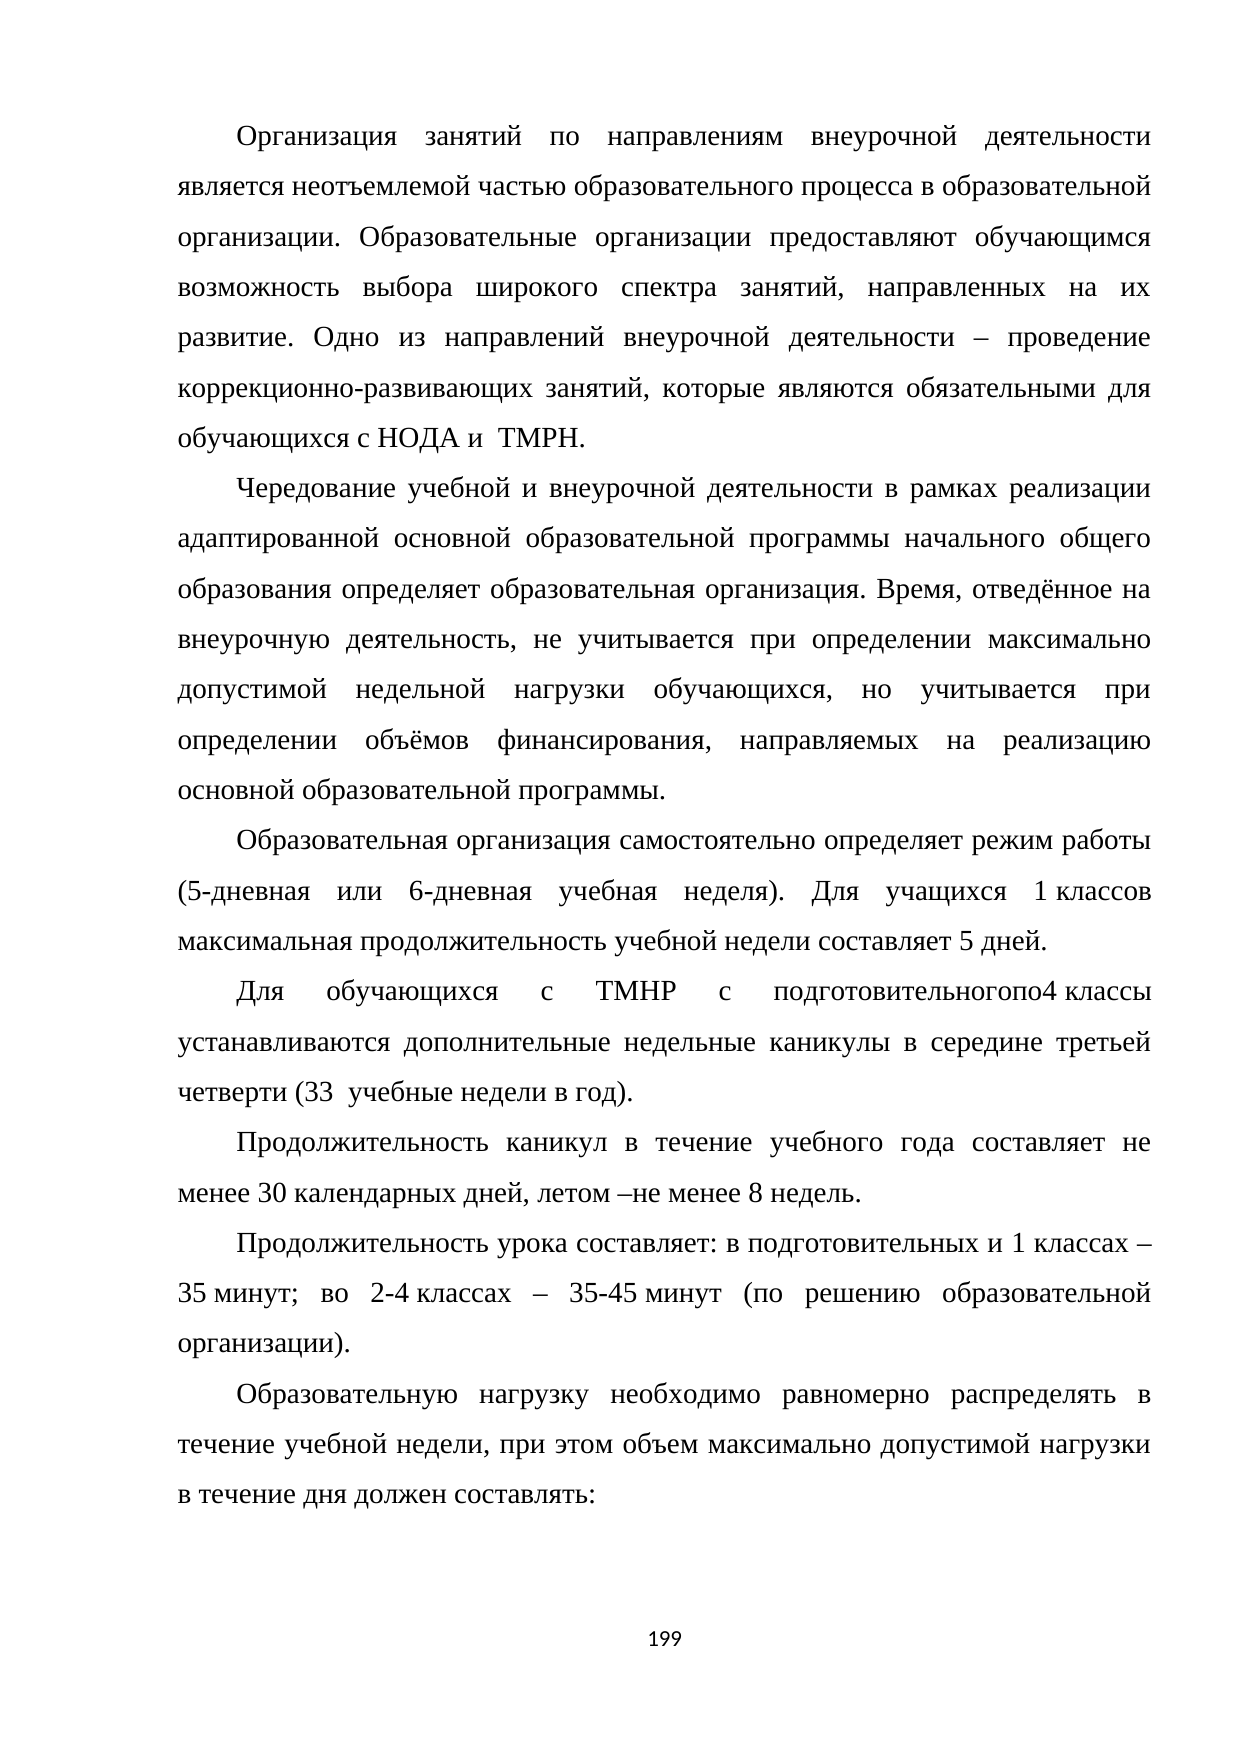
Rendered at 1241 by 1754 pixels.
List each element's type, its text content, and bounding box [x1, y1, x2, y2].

text Образовательная организация самостоятельно определяет режим работы (5-дневная или 6-дневная учебная неделя). Для учащихся 1 классов максимальная продолжительность учебной недели составляет 5 дней. [177, 822, 1152, 957]
text Продолжительность урока составляет: в подготовительных и 1 классах – 35 минут; во 2-4 классах – 35-45 минут (по решению образовательной организации). [177, 1225, 1152, 1359]
text Образовательную нагрузку необходимо равномерно распределять в течение учебной недели, при этом объем максимально допустимой нагрузки в течение дня должен составлять: [177, 1376, 1152, 1510]
text Для обучающихся с ТМНР с подготовительногопо4 классы устанавливаются дополнительные недельные каникулы в середине третьей четверти (33 учебные недели в год). [177, 973, 1152, 1108]
text Чередование учебной и внеурочной деятельности в рамках реализации адаптированной основной образовательной программы начального общего образования определяет образовательная организация. Время, отведённое на внеурочную деятельность, не учитывается при определении максимально допустимой недельной нагрузки обучающихся, но учитывается при определении объёмов финансирования, направляемых на реализацию основной образовательной программы. [177, 470, 1152, 806]
text Продолжительность каникул в течение учебного года составляет не менее 30 календарных дней, летом –не менее 8 недель. [177, 1124, 1152, 1208]
text Организация занятий по направлениям внеурочной деятельности является неотъемлемой частью образовательного процесса в образовательной организации. Образовательные организации предоставляют обучающимся возможность выбора широкого спектра занятий, направленных на их развитие. Одно из направлений внеурочной деятельности – проведение коррекционно-развивающих занятий, которые являются обязательными для обучающихся с НОДА и ТМРН. [177, 118, 1152, 453]
